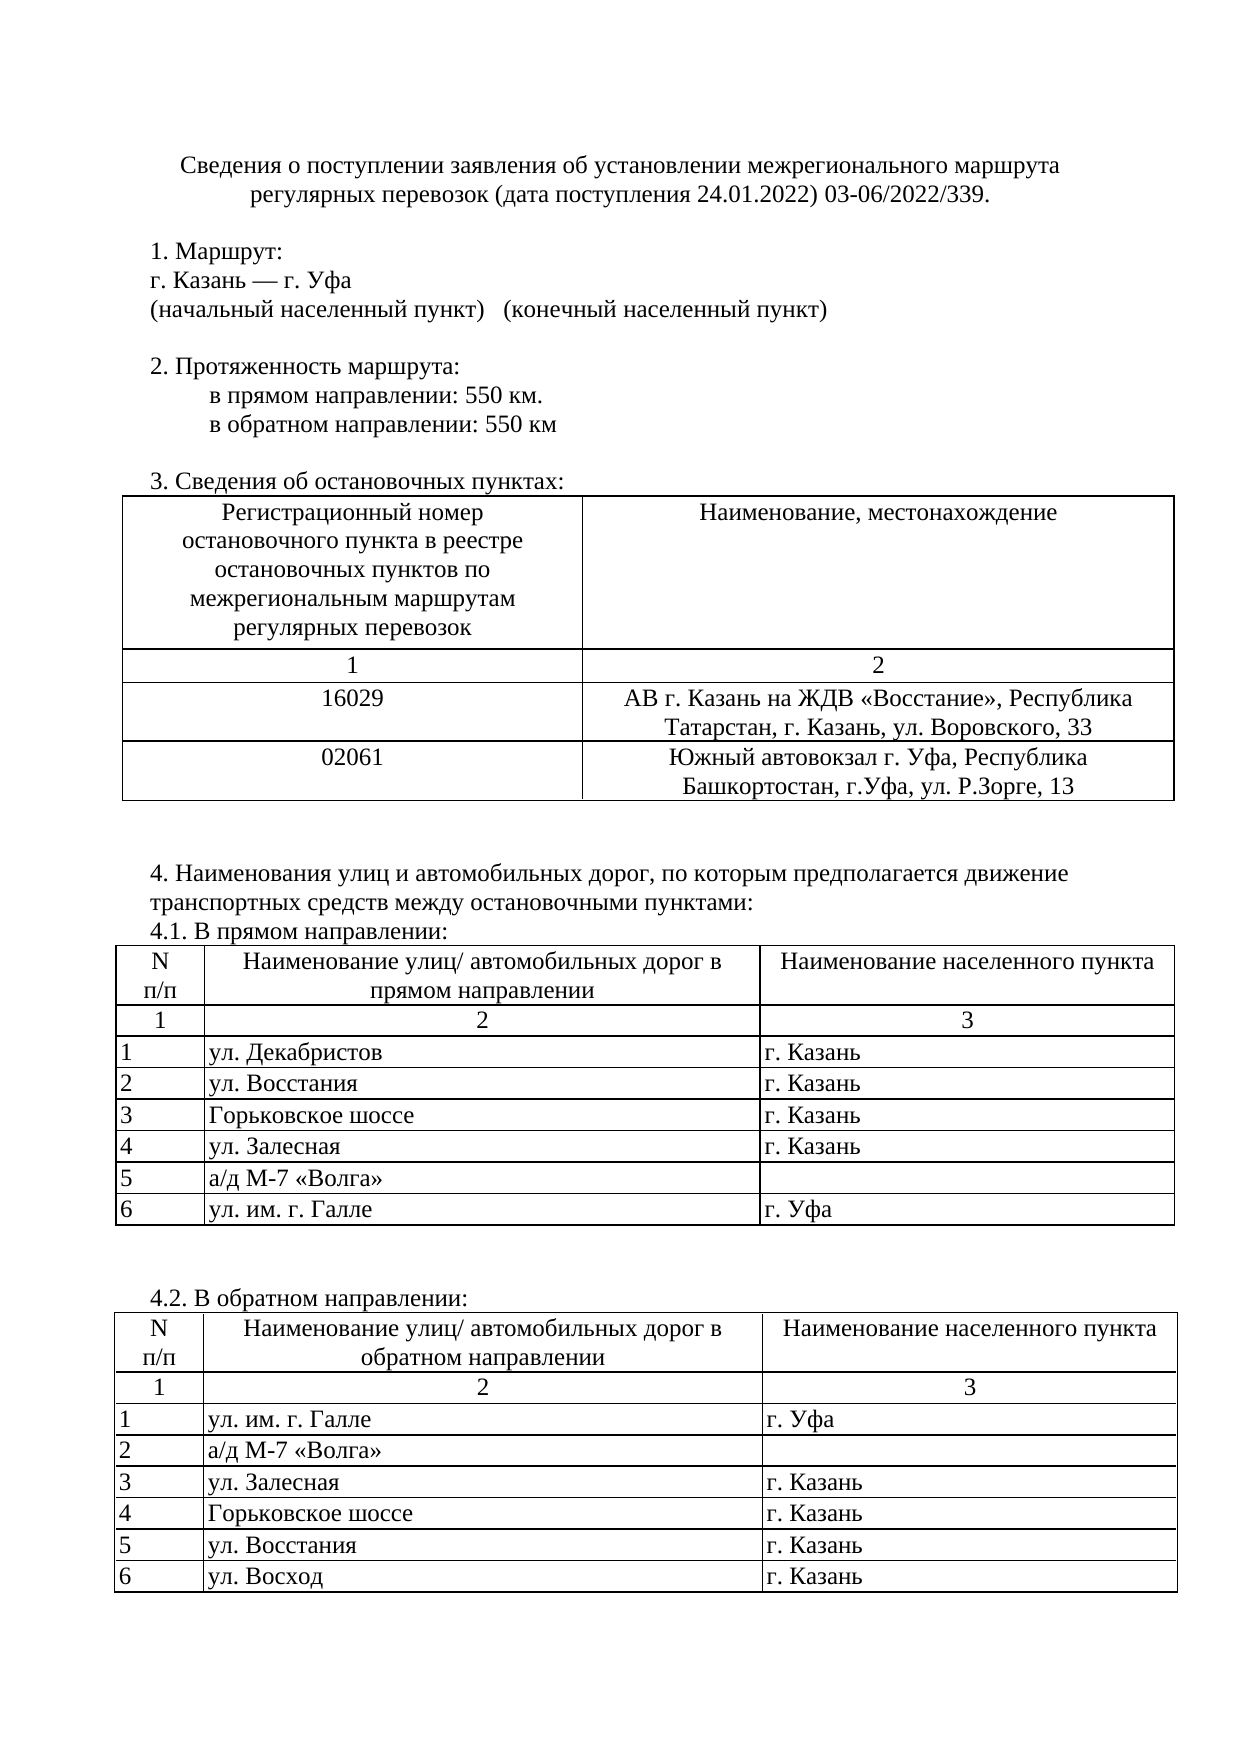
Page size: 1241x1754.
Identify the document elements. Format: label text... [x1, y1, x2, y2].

table_cell 5 [117, 1163, 204, 1193]
table_cell ул. Восстания [204, 1530, 762, 1560]
table_cell Горьковское шоссе [205, 1100, 759, 1130]
table_cell г. Уфа [761, 1194, 1174, 1224]
table_cell Южный автовокзал г. Уфа, Республика Башкортостан, г.Уфа, ул. Р.Зорге, 13 [583, 742, 1173, 799]
table_cell г. Уфа [763, 1403, 1177, 1434]
table_cell 3 [763, 1371, 1177, 1402]
table_cell г. Казань [763, 1497, 1177, 1528]
table_cell 2 [205, 1006, 759, 1035]
table_cell 6 [117, 1194, 204, 1224]
table_cell 1 [117, 1037, 204, 1067]
table_cell 02061 [123, 742, 582, 799]
text 3. Сведения об остановочных пунктах: [150, 466, 1090, 495]
table_cell г. Казань [761, 1068, 1174, 1098]
table_cell 6 [115, 1561, 203, 1591]
table_cell [761, 1163, 1174, 1193]
table_cell ул. им. г. Галле [205, 1194, 759, 1224]
table_header Наименование населенного пункта [761, 946, 1174, 1004]
table_cell 3 [115, 1466, 203, 1497]
text Сведения о поступлении заявления об установлении межрегионального маршрута регулярных перевозок (дата поступления 24.01.2022) 03-06/2022/339. [150, 150, 1090, 207]
table_cell г. Казань [761, 1037, 1174, 1067]
text 4.2. В обратном направлении: [150, 1283, 1090, 1312]
table_header Наименование, местонахождение [583, 497, 1173, 648]
table_header Наименование населенного пункта [763, 1313, 1177, 1371]
table_cell ул. им. г. Галле [204, 1404, 762, 1434]
table_cell 2 [117, 1068, 204, 1098]
table_cell 1 [115, 1372, 203, 1402]
table_cell 16029 [123, 683, 582, 740]
table_cell ул. Восход [204, 1561, 762, 1591]
table_header N п/п [115, 1313, 203, 1371]
table_header Регистрационный номер остановочного пункта в реестре остановочных пунктов по межрегиональным маршрутам регулярных перевозок [123, 497, 582, 648]
table_cell 1 [123, 650, 582, 681]
table_cell а/д М-7 «Волга» [205, 1163, 759, 1193]
table_cell Горьковское шоссе [204, 1498, 762, 1528]
text г. Казань — г. Уфа [150, 265, 1090, 294]
table_cell 2 [583, 650, 1173, 681]
text в прямом направлении: 550 км. [150, 380, 1090, 409]
table_header Наименование улиц/ автомобильных дорог в обратном направлении [204, 1313, 762, 1371]
table_cell ул. Залесная [205, 1131, 759, 1161]
table_cell 2 [204, 1373, 762, 1402]
text 1. Маршрут: [150, 236, 1090, 265]
table_cell 1 [115, 1404, 203, 1434]
text 4.1. В прямом направлении: [150, 916, 1090, 945]
table_cell ул. Залесная [204, 1467, 762, 1497]
table_cell а/д М-7 «Волга» [204, 1436, 762, 1465]
table_cell г. Казань [763, 1465, 1177, 1497]
table_cell ул. Восстания [205, 1068, 759, 1098]
table_cell 4 [115, 1498, 203, 1528]
table_cell [763, 1434, 1177, 1465]
table_cell г. Казань [761, 1100, 1174, 1130]
table_cell АВ г. Казань на ЖДВ «Восстание», Республика Татарстан, г. Казань, ул. Воровского, 33 [583, 683, 1173, 740]
table_cell ул. Декабристов [205, 1037, 759, 1067]
table_cell 1 [117, 1006, 204, 1035]
table_cell г. Казань [763, 1560, 1177, 1591]
text (начальный населенный пункт) (конечный населенный пункт) [150, 294, 1090, 322]
table_cell г. Казань [761, 1131, 1174, 1161]
text в обратном направлении: 550 км [150, 409, 1090, 437]
text 2. Протяженность маршрута: [150, 351, 1090, 380]
table_cell 3 [761, 1006, 1174, 1035]
text 4. Наименования улиц и автомобильных дорог, по которым предполагается движение транспортных средств между остановочными пунктами: [150, 858, 1090, 916]
table_cell 3 [117, 1100, 204, 1130]
table_cell 2 [115, 1435, 203, 1465]
table_header Наименование улиц/ автомобильных дорог в прямом направлении [205, 946, 759, 1004]
table_header N п/п [117, 946, 204, 1004]
table_cell г. Казань [763, 1528, 1177, 1560]
table_cell 4 [117, 1131, 204, 1161]
table_cell 5 [115, 1529, 203, 1560]
